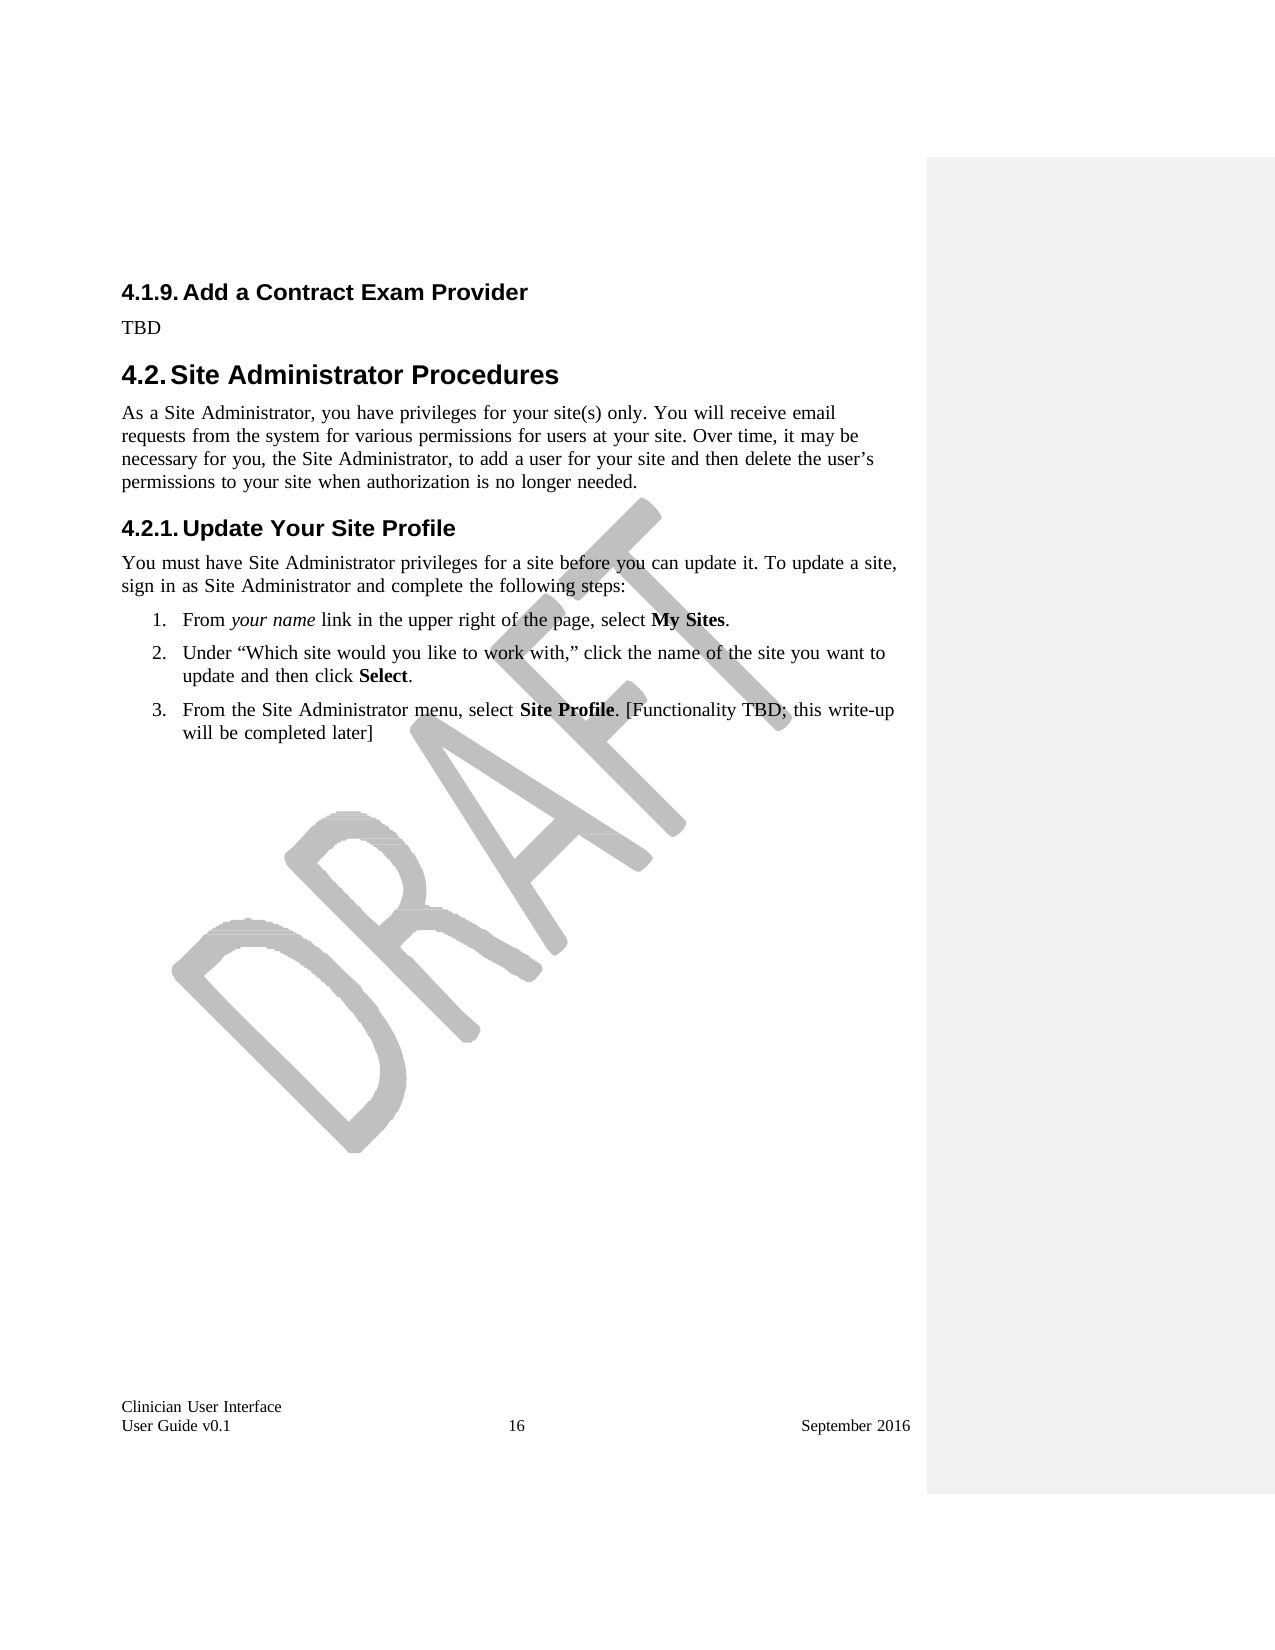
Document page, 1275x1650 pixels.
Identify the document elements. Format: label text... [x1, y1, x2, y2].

subtitle Update Your Site Profile [121, 514, 1275, 541]
text Clinician User Interface [121, 1396, 1275, 1416]
list From the Site Administrator menu, select Site Profile. [Functionality TBD; this write-up will be completed later] [152, 698, 902, 744]
text You must have Site Administrator privileges for a site before you can update it. To update a site, sign in as Site Administrator and complete the following steps: [121, 551, 902, 597]
text TBD [121, 316, 1275, 339]
text User Guide v0.1 16 September 2016 [121, 1416, 1275, 1435]
list Under “Which site would you like to work with,” click the name of the site you want to update and then click Select. [152, 641, 890, 687]
subtitle Site Administrator Procedures [121, 359, 1275, 391]
subtitle Add a Contract Exam Provider [121, 279, 1275, 306]
text As a Site Administrator, you have privileges for your site(s) only. You will receive email requests from the system for various permissions for users at your site. Over time, it may be necessary for you, the Site Administrator, to add a user for your site and then delete the user’s permissions to your site when authorization is no longer needed. [121, 401, 890, 493]
list From your name link in the upper right of the page, select My Sites. [152, 608, 1275, 631]
